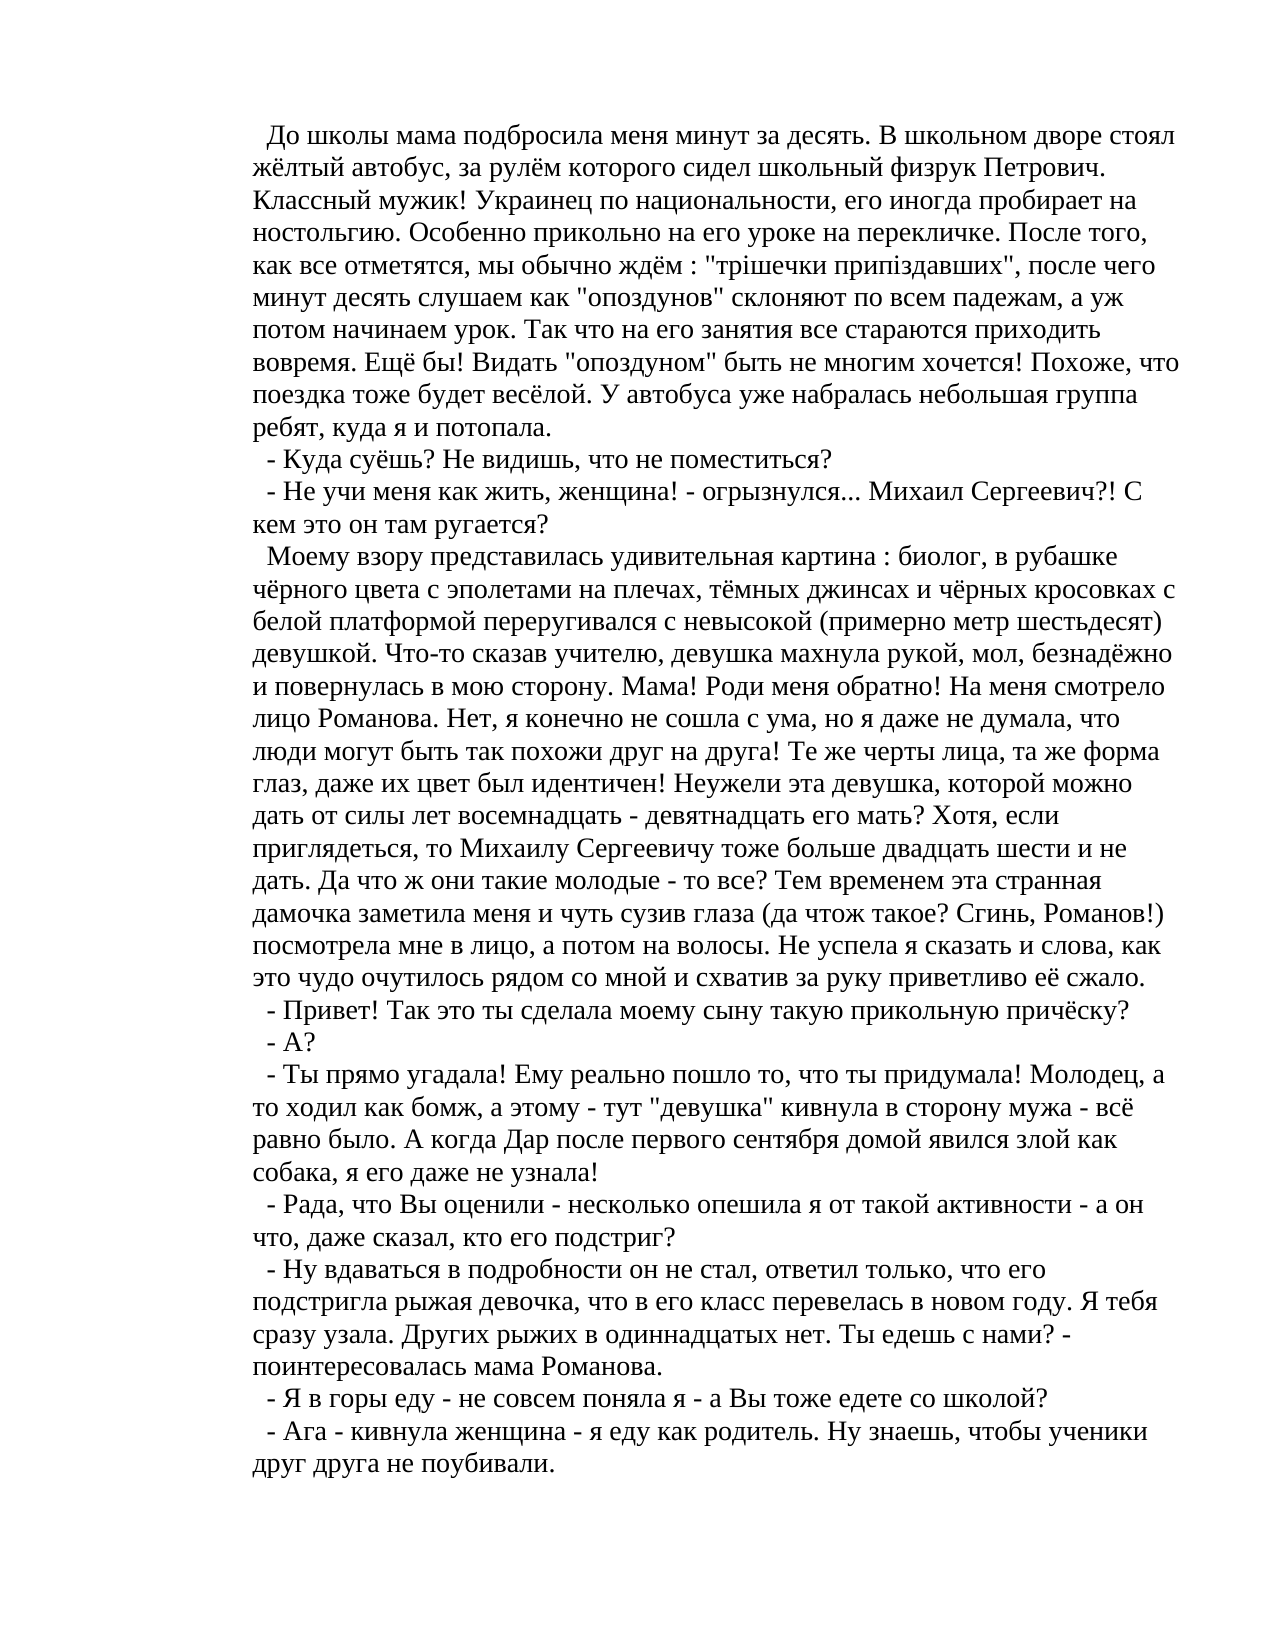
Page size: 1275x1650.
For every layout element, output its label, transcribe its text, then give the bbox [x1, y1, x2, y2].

text - Ты прямо угадала! Ему реально пошло то, что ты придумала! Молодец, а то ходил как бомж, а этому - тут "девушка" кивнула в сторону мужа - всё равно было. А когда Дар после первого сентября домой явился злой как собака, я его даже не узнала! [252, 1058, 1186, 1187]
text - Ну вдаваться в подробности он не стал, ответил только, что его подстригла рыжая девочка, что в его класс перевелась в новом году. Я тебя сразу узала. Других рыжих в одиннадцатых нет. Ты едешь с нами? - поинтересовалась мама Романова. [252, 1252, 1186, 1382]
text - Я в горы еду - не совсем поняла я - а Вы тоже едете со школой? [252, 1382, 1186, 1414]
text - Рада, что Вы оценили - несколько опешила я от такой активности - а он что, даже сказал, кто его подстриг? [252, 1187, 1186, 1252]
text Моему взору представилась удивительная картина : биолог, в рубашке чёрного цвета с эполетами на плечах, тёмных джинсах и чёрных кросовках с белой платформой переругивался с невысокой (примерно метр шестьдесят) девушкой. Что-то сказав учителю, девушка махнула рукой, мол, безнадёжно и повернулась в мою сторону. Мама! Роди меня обратно! На меня смотрело лицо Романова. Нет, я конечно не сошла с ума, но я даже не думала, что люди могут быть так похожи друг на друга! Те же черты лица, та же форма глаз, даже их цвет был идентичен! Неужели эта девушка, которой можно дать от силы лет восемнадцать - девятнадцать его мать? Хотя, если приглядеться, то Михаилу Сергеевичу тоже больше двадцать шести и не дать. Да что ж они такие молодые - то все? Тем временем эта странная дамочка заметила меня и чуть сузив глаза (да чтож такое? Сгинь, Романов!) посмотрела мне в лицо, а потом на волосы. Не успела я сказать и слова, как это чудо очутилось рядом со мной и схватив за руку приветливо её сжало. [252, 539, 1186, 993]
text До школы мама подбросила меня минут за десять. В школьном дворе стоял жёлтый автобус, за рулём которого сидел школьный физрук Петрович. Классный мужик! Украинец по национальности, его иногда пробирает на ностольгию. Особенно прикольно на его уроке на перекличке. После того, как все отметятся, мы обычно ждём : "трішечки припіздавших", после чего минут десять слушаем как "опоздунов" склоняют по всем падежам, а уж потом начинаем урок. Так что на его занятия все стараются приходить вовремя. Ещё бы! Видать "опоздуном" быть не многим хочется! Похоже, что поездка тоже будет весёлой. У автобуса уже набралась небольшая группа ребят, куда я и потопала. [252, 118, 1186, 442]
text - А? [252, 1025, 1186, 1058]
text - Ага - кивнула женщина - я еду как родитель. Ну знаешь, чтобы ученики друг друга не поубивали. [252, 1414, 1186, 1479]
text - Куда суёшь? Не видишь, что не поместиться? [252, 442, 1186, 474]
text - Не учи меня как жить, женщина! - огрызнулся... Михаил Сергеевич?! С кем это он там ругается? [252, 474, 1186, 539]
text - Привет! Так это ты сделала моему сыну такую прикольную причёску? [252, 993, 1186, 1025]
